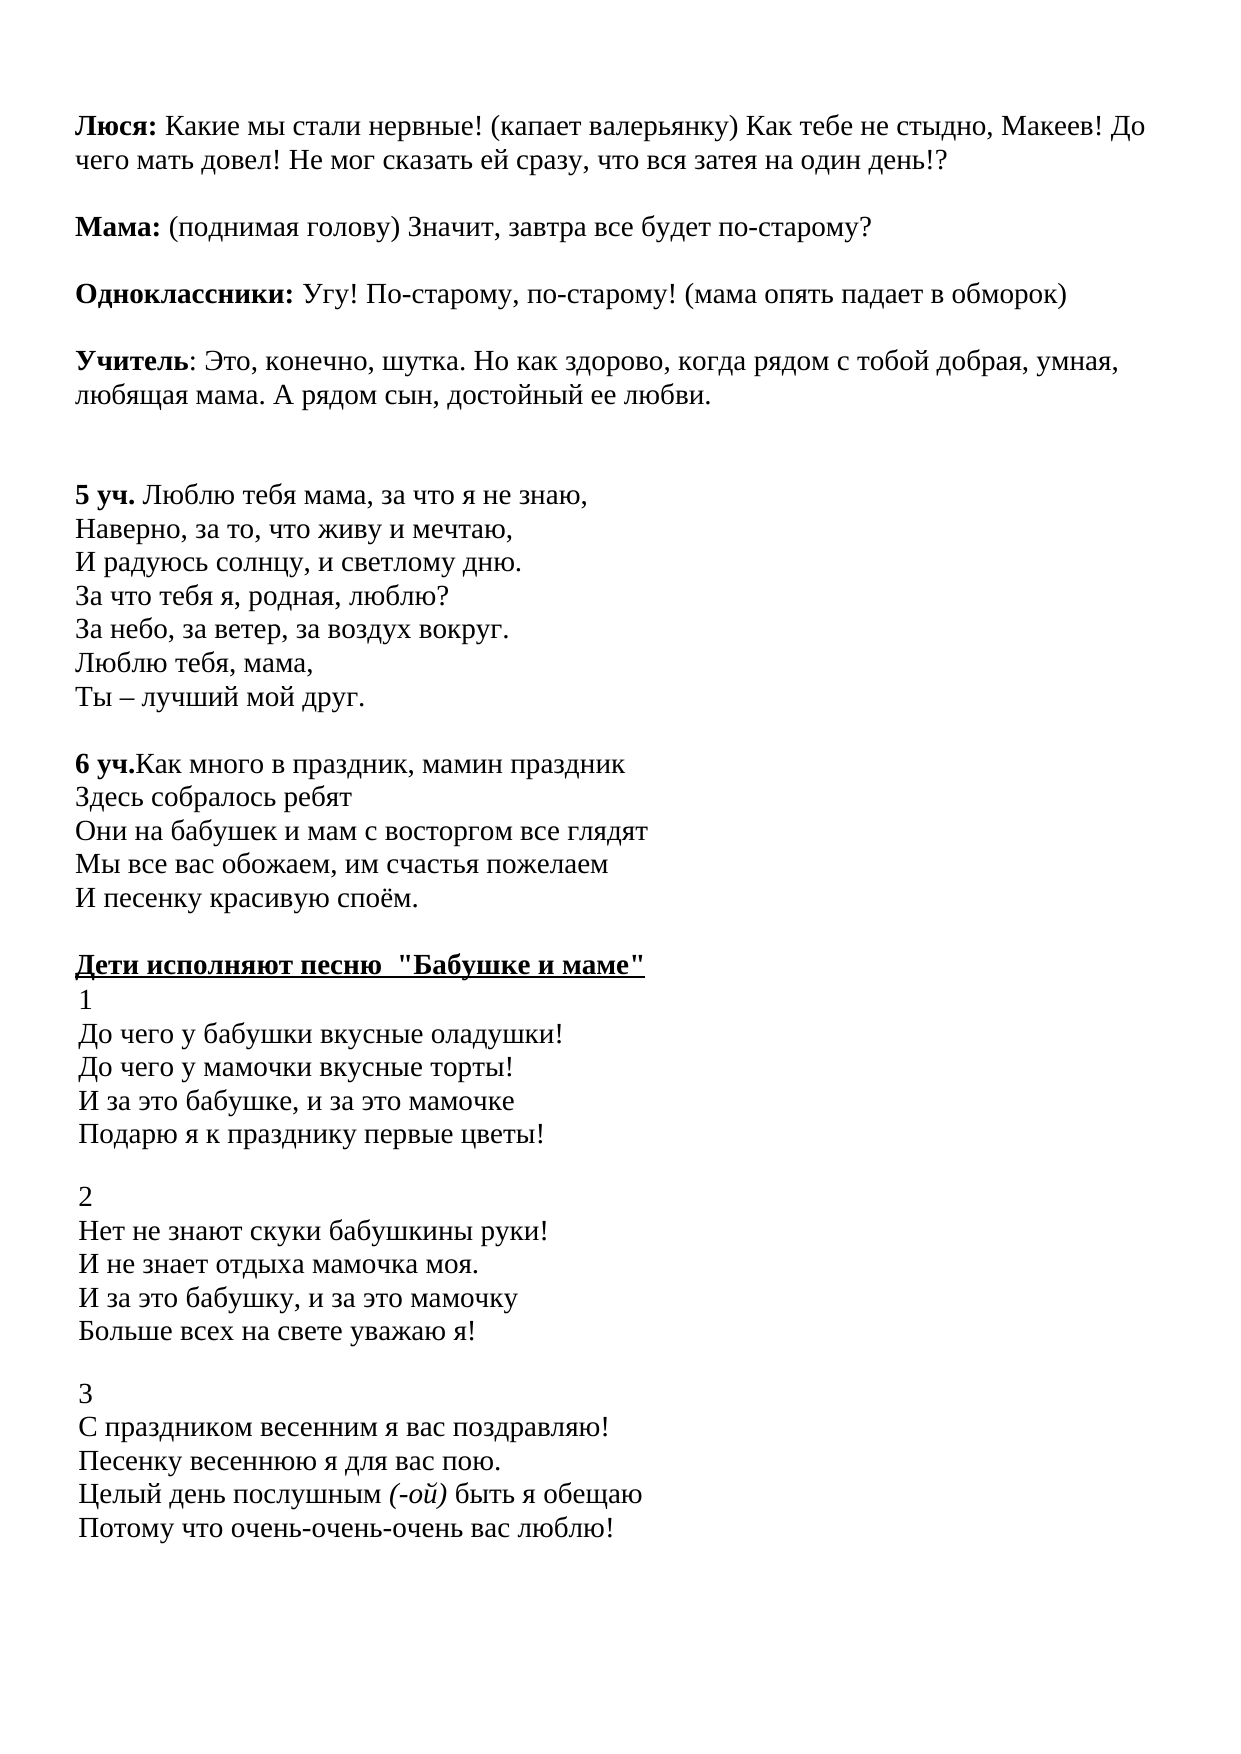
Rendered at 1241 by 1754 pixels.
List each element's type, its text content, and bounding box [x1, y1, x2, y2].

text За что тебя я, родная, люблю? [75, 578, 1165, 612]
text Ты – лучший мой друг. [75, 679, 1165, 712]
text Люся: Какие мы стали нервные! (капает валерьянку) Как тебе не стыдно, Макеев! До чего мать довел! Не мог сказать ей сразу, что вся затея на один день!? [75, 108, 1165, 176]
text Дети исполняют песню "Бабушке и маме" [75, 947, 1165, 981]
text Люблю тебя, мама, [75, 645, 1165, 679]
text За небо, за ветер, за воздух вокруг. [75, 612, 1165, 645]
text Учитель: Это, конечно, шутка. Но как здорово, когда рядом с тобой добрая, умная, любящая мама. А рядом сын, достойный ее любви. [75, 343, 1165, 410]
text Мама: (поднимая голову) Значит, завтра все будет по-старому? [75, 209, 1165, 243]
table_header 1 До чего у бабушки вкусные оладушки! До чего у мамочки вкусные торты! И за это бабушке, и за это мамочке Подарю я к празднику первые цветы! 2 Нет не знают скуки бабушкины руки! И не знает отдыха мамочка моя. И за это бабушку, и за это мамочку Больше всех на свете уважаю я! 3 С праздником весенним я вас поздравляю! Песенку весеннюю я для вас пою. Целый день послушным (-ой) быть я обещаю Потому что очень-очень-очень вас люблю! [77, 981, 650, 1545]
text 6 уч.Как много в праздник, мамин праздник Здесь собралось ребят Они на бабушек и мам с восторгом все глядят Мы все вас обожаем, им счастья пожелаем И песенку красивую споём. [75, 746, 1165, 913]
text 5 уч. Люблю тебя мама, за что я не знаю, [75, 477, 1165, 511]
text Наверно, за то, что живу и мечтаю, [75, 511, 1165, 544]
text И радуюсь солнцу, и светлому дню. [75, 544, 1165, 578]
text Одноклассники: Угу! По-старому, по-старому! (мама опять падает в обморок) [75, 276, 1165, 310]
